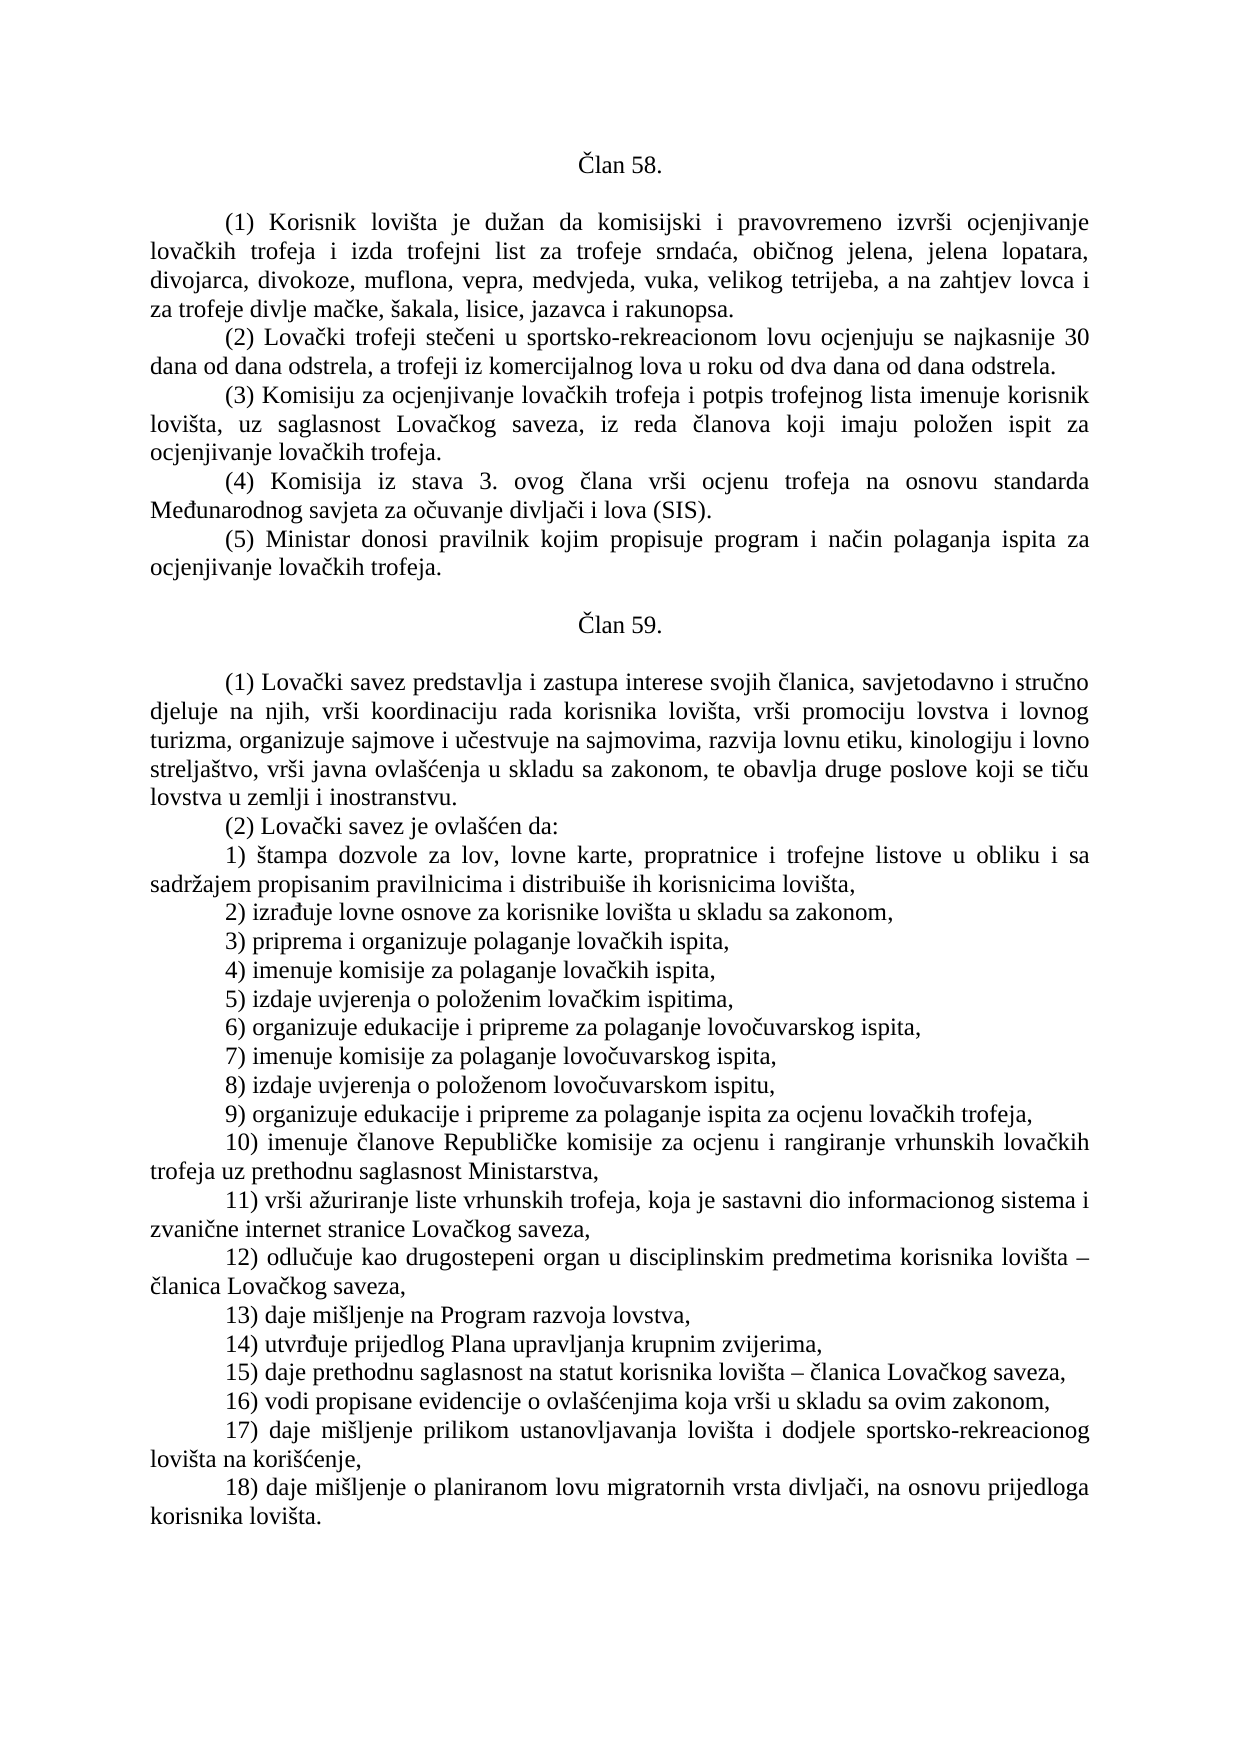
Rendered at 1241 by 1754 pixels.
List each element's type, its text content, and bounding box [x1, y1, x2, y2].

text 11) vrši ažuriranje liste vrhunskih trofeja, koja je sastavni dio informacionog sistema i zvanične internet stranice Lovačkog saveza, [150, 1185, 1090, 1242]
text 7) imenuje komisije za polaganje lovočuvarskog ispita, [150, 1041, 1090, 1070]
text 1) štampa dozvole za lov, lovne karte, propratnice i trofejne listove u obliku i sa sadržajem propisanim pravilnicima i distribuiše ih korisnicima lovišta, [150, 840, 1090, 897]
text 16) vodi propisane evidencije o ovlašćenjima koja vrši u skladu sa ovim zakonom, [150, 1386, 1090, 1415]
text (4) Komisija iz stava 3. ovog člana vrši ocjenu trofeja na osnovu standarda Međunarodnog savjeta za očuvanje divljači i lova (SIS). [150, 466, 1090, 524]
text 17) daje mišljenje prilikom ustanovljavanja lovišta i dodjele sportsko-rekreacionog lovišta na korišćenje, [150, 1415, 1090, 1472]
text 13) daje mišljenje na Program razvoja lovstva, [150, 1300, 1090, 1329]
text 10) imenuje članove Republičke komisije za ocjenu i rangiranje vrhunskih lovačkih trofeja uz prethodnu saglasnost Ministarstva, [150, 1127, 1090, 1185]
text 9) organizuje edukacije i pripreme za polaganje ispita za ocjenu lovačkih trofeja, [150, 1099, 1090, 1127]
text 6) organizuje edukacije i pripreme za polaganje lovočuvarskog ispita, [150, 1012, 1090, 1041]
text (2) Lovački savez je ovlašćen da: [150, 811, 1090, 840]
text 4) imenuje komisije za polaganje lovačkih ispita, [150, 955, 1090, 984]
text 2) izrađuje lovne osnove za korisnike lovišta u skladu sa zakonom, [150, 897, 1090, 926]
text 8) izdaje uvjerenja o položenom lovočuvarskom ispitu, [150, 1070, 1090, 1099]
text 5) izdaje uvjerenja o položenim lovačkim ispitima, [150, 984, 1090, 1012]
text 18) daje mišljenje o planiranom lovu migratornih vrsta divljači, na osnovu prijedloga korisnika lovišta. [150, 1472, 1090, 1530]
text (5) Ministar donosi pravilnik kojim propisuje program i način polaganja ispita za ocjenjivanje lovačkih trofeja. [150, 524, 1090, 581]
text Član 59. [150, 610, 1090, 639]
text (2) Lovački trofeji stečeni u sportsko-rekreacionom lovu ocjenjuju se najkasnije 30 dana od dana odstrela, a trofeji iz komercijalnog lova u roku od dva dana od dana odstrela. [150, 322, 1090, 380]
text 14) utvrđuje prijedlog Plana upravljanja krupnim zvijerima, [150, 1329, 1090, 1357]
text (1) Lovački savez predstavlja i zastupa interese svojih članica, savjetodavno i stručno djeluje na njih, vrši koordinaciju rada korisnika lovišta, vrši promociju lovstva i lovnog turizma, organizuje sajmove i učestvuje na sajmovima, razvija lovnu etiku, kinologiju i lovno streljaštvo, vrši javna ovlašćenja u skladu sa zakonom, te obavlja druge poslove koji se tiču lovstva u zemlji i inostranstvu. [150, 667, 1090, 811]
text (3) Komisiju za ocjenjivanje lovačkih trofeja i potpis trofejnog lista imenuje korisnik lovišta, uz saglasnost Lovačkog saveza, iz reda članova koji imaju položen ispit za ocjenjivanje lovačkih trofeja. [150, 380, 1090, 466]
text 3) priprema i organizuje polaganje lovačkih ispita, [150, 926, 1090, 955]
text 12) odlučuje kao drugostepeni organ u disciplinskim predmetima korisnika lovišta – članica Lovačkog saveza, [150, 1242, 1090, 1300]
text Član 58. [150, 150, 1090, 179]
text 15) daje prethodnu saglasnost na statut korisnika lovišta – članica Lovačkog saveza, [150, 1357, 1090, 1386]
text (1) Korisnik lovišta je dužan da komisijski i pravovremeno izvrši ocjenjivanje lovačkih trofeja i izda trofejni list za trofeje srndaća, običnog jelena, jelena lopatara, divojarca, divokoze, muflona, vepra, medvjeda, vuka, velikog tetrijeba, a na zahtjev lovca i za trofeje divlje mačke, šakala, lisice, jazavca i rakunopsa. [150, 207, 1090, 322]
